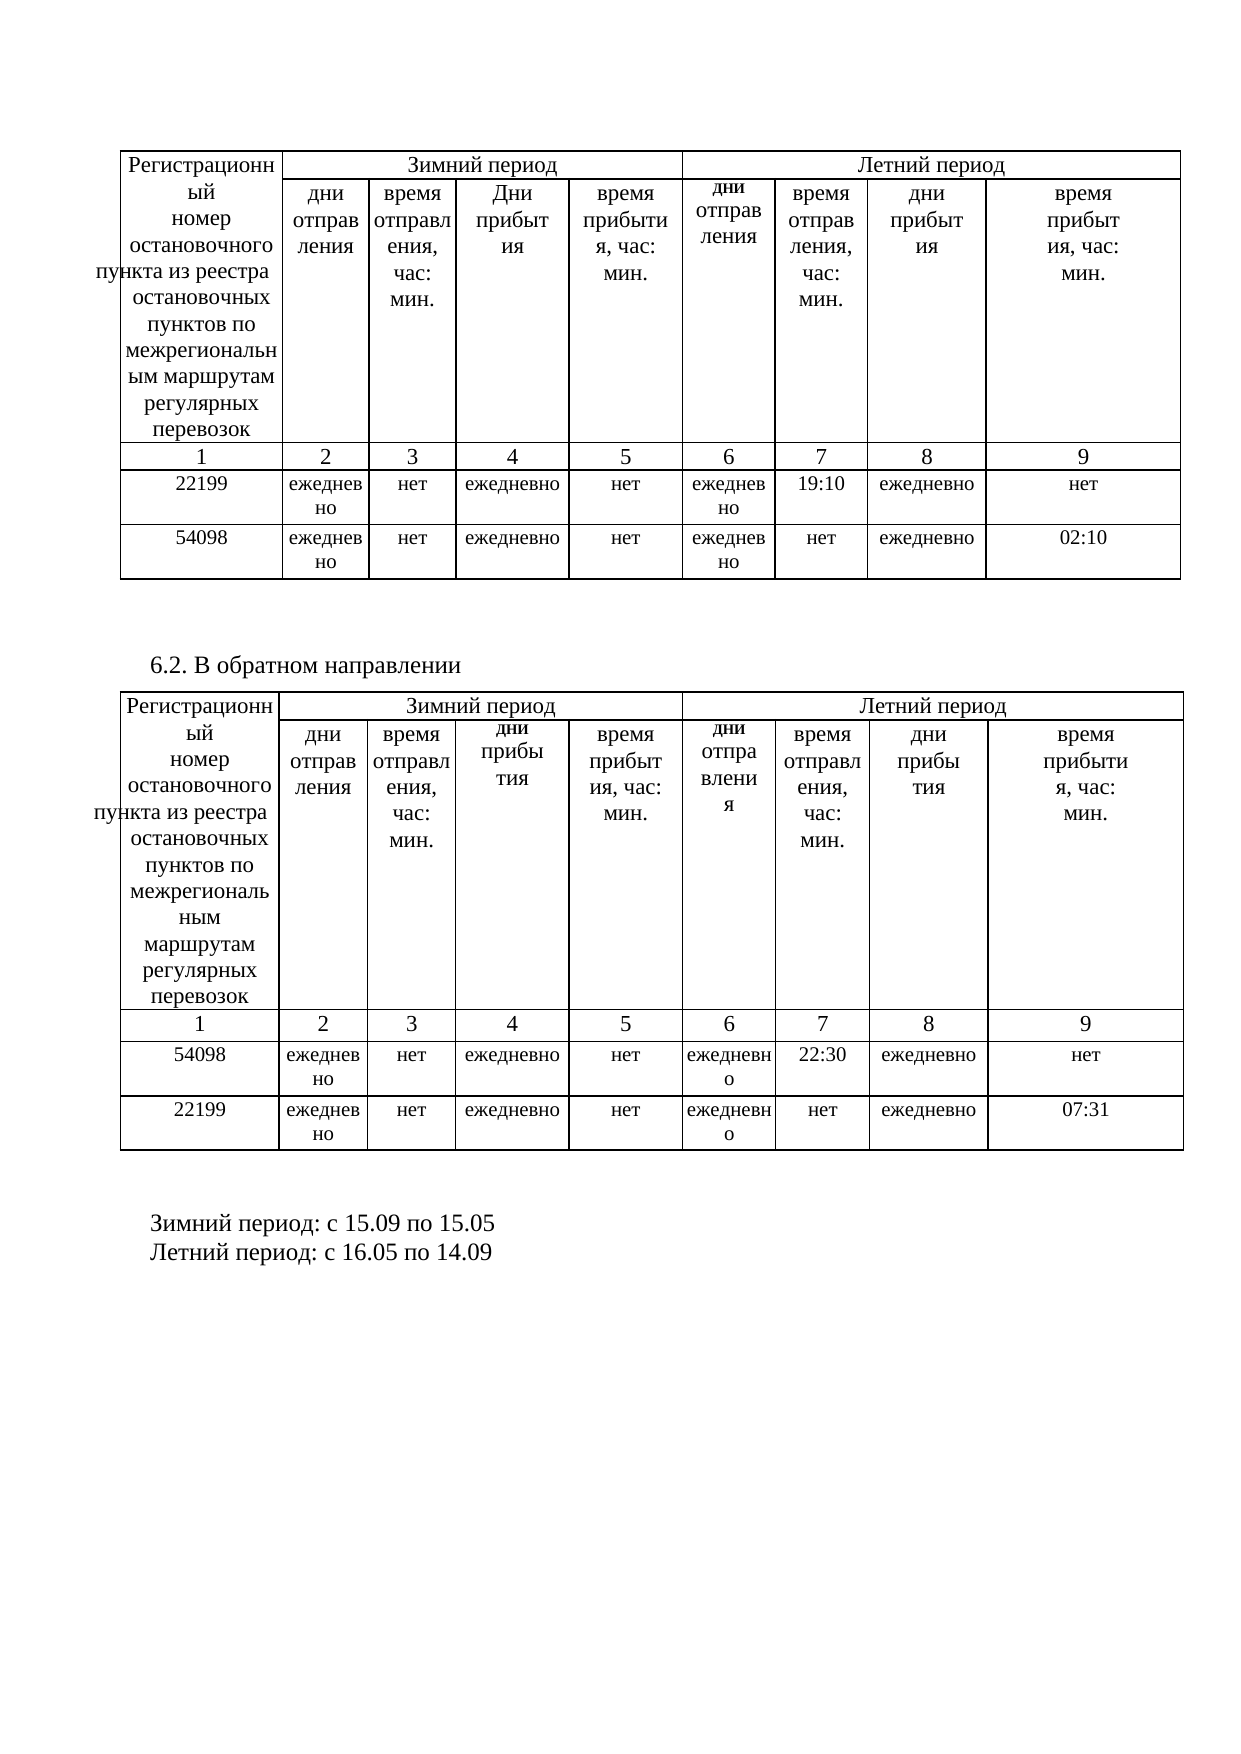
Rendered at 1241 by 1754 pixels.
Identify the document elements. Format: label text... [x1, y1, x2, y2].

table_cell ежедневно [456, 1042, 568, 1095]
text 6.2. В обратном направлении [150, 650, 1090, 678]
table_cell 3 [370, 443, 455, 469]
table_cell ДНИ отпра влени я [683, 721, 775, 1009]
table_cell 54098 [121, 525, 282, 578]
table_cell 22199 [121, 1097, 278, 1149]
table_cell дни отправ ления [280, 721, 367, 1009]
table_cell время прибыти я, час: мин. [570, 180, 682, 441]
table_cell нет [987, 471, 1180, 524]
table_cell ДНИ прибы тия [456, 721, 568, 1009]
table_cell нет [370, 471, 455, 524]
table_cell нет [570, 471, 682, 524]
table_cell нет [776, 1097, 869, 1149]
table_header Летний период [683, 693, 1183, 719]
table_cell 6 [683, 443, 774, 469]
table_cell ежедневно [280, 1097, 367, 1149]
table_cell время отправл ения, час: мин. [776, 721, 869, 1009]
text Зимний период: с 15.09 по 15.05 [150, 1208, 1090, 1237]
table_cell 6 [683, 1010, 775, 1041]
table_cell нет [370, 525, 455, 578]
table_cell 5 [570, 1010, 682, 1041]
table_header Зимний период [280, 693, 682, 719]
table_cell время прибыти я, час: мин. [989, 721, 1183, 1009]
table_cell 8 [870, 1010, 987, 1041]
table_cell 1 [121, 1010, 278, 1041]
table_cell ежедневно [868, 525, 985, 578]
table_cell ежедневно [868, 471, 985, 524]
table_cell дни прибыт ия [868, 180, 985, 441]
table_cell 19:10 [776, 471, 867, 524]
table_cell 7 [776, 443, 867, 469]
table_cell 2 [283, 443, 368, 469]
table_cell нет [570, 1042, 682, 1095]
table_cell нет [989, 1042, 1183, 1095]
table_cell ежедневно [683, 1042, 775, 1095]
table_cell 2 [280, 1010, 367, 1041]
table_cell нет [776, 525, 867, 578]
table_cell ежедневно [683, 471, 774, 524]
table_cell время отправ ления, час: мин. [776, 180, 867, 441]
table_cell ежедневно [683, 1097, 775, 1149]
table_cell 7 [776, 1010, 869, 1041]
table_cell ежедневно [870, 1042, 987, 1095]
table_cell ДНИ отправ ления [683, 180, 774, 441]
table_cell ежедневно [280, 1042, 367, 1095]
table_cell дни отправ ления [283, 180, 368, 441]
table_header Регистрационный номер остановочного пункта из реестра остановочных пунктов по межрегиональным маршрутам регулярных перевозок [121, 693, 278, 1009]
table_cell ежедневно [283, 525, 368, 578]
table_cell нет [368, 1097, 455, 1149]
table_cell 1 [121, 443, 282, 469]
text Летний период: с 16.05 по 14.09 [150, 1237, 1090, 1266]
table_cell 02:10 [987, 525, 1180, 578]
table_cell 5 [570, 443, 682, 469]
table_cell ежедневно [456, 1097, 568, 1149]
table_cell дни прибы тия [870, 721, 987, 1009]
table_cell 9 [989, 1010, 1183, 1041]
table_cell нет [570, 525, 682, 578]
table_cell время прибыт ия, час: мин. [570, 721, 682, 1009]
table_cell 54098 [121, 1042, 278, 1095]
table_header Регистрационный номер остановочного пункта из реестра остановочных пунктов по межрегиональным маршрутам регулярных перевозок [121, 152, 282, 441]
table_cell 4 [457, 443, 568, 469]
table_cell 22:30 [776, 1042, 869, 1095]
table_cell время отправл ения, час: мин. [368, 721, 455, 1009]
table_cell ежедневно [870, 1097, 987, 1149]
table_header Зимний период [283, 152, 682, 178]
table_cell ежедневно [457, 525, 568, 578]
table_cell нет [368, 1042, 455, 1095]
table_cell 3 [368, 1010, 455, 1041]
table_cell ежедневно [683, 525, 774, 578]
table_cell 07:31 [989, 1097, 1183, 1149]
table_cell 9 [987, 443, 1180, 469]
table_cell нет [570, 1097, 682, 1149]
table_header Летний период [683, 152, 1180, 178]
table_cell время отправл ения, час: мин. [370, 180, 455, 441]
table_cell время прибыт ия, час: мин. [987, 180, 1180, 441]
table_cell 22199 [121, 471, 282, 524]
table_cell ежедневно [457, 471, 568, 524]
table_cell 8 [868, 443, 985, 469]
table_cell Дни прибыт ия [457, 180, 568, 441]
table_cell 4 [456, 1010, 568, 1041]
table_cell ежедневно [283, 471, 368, 524]
